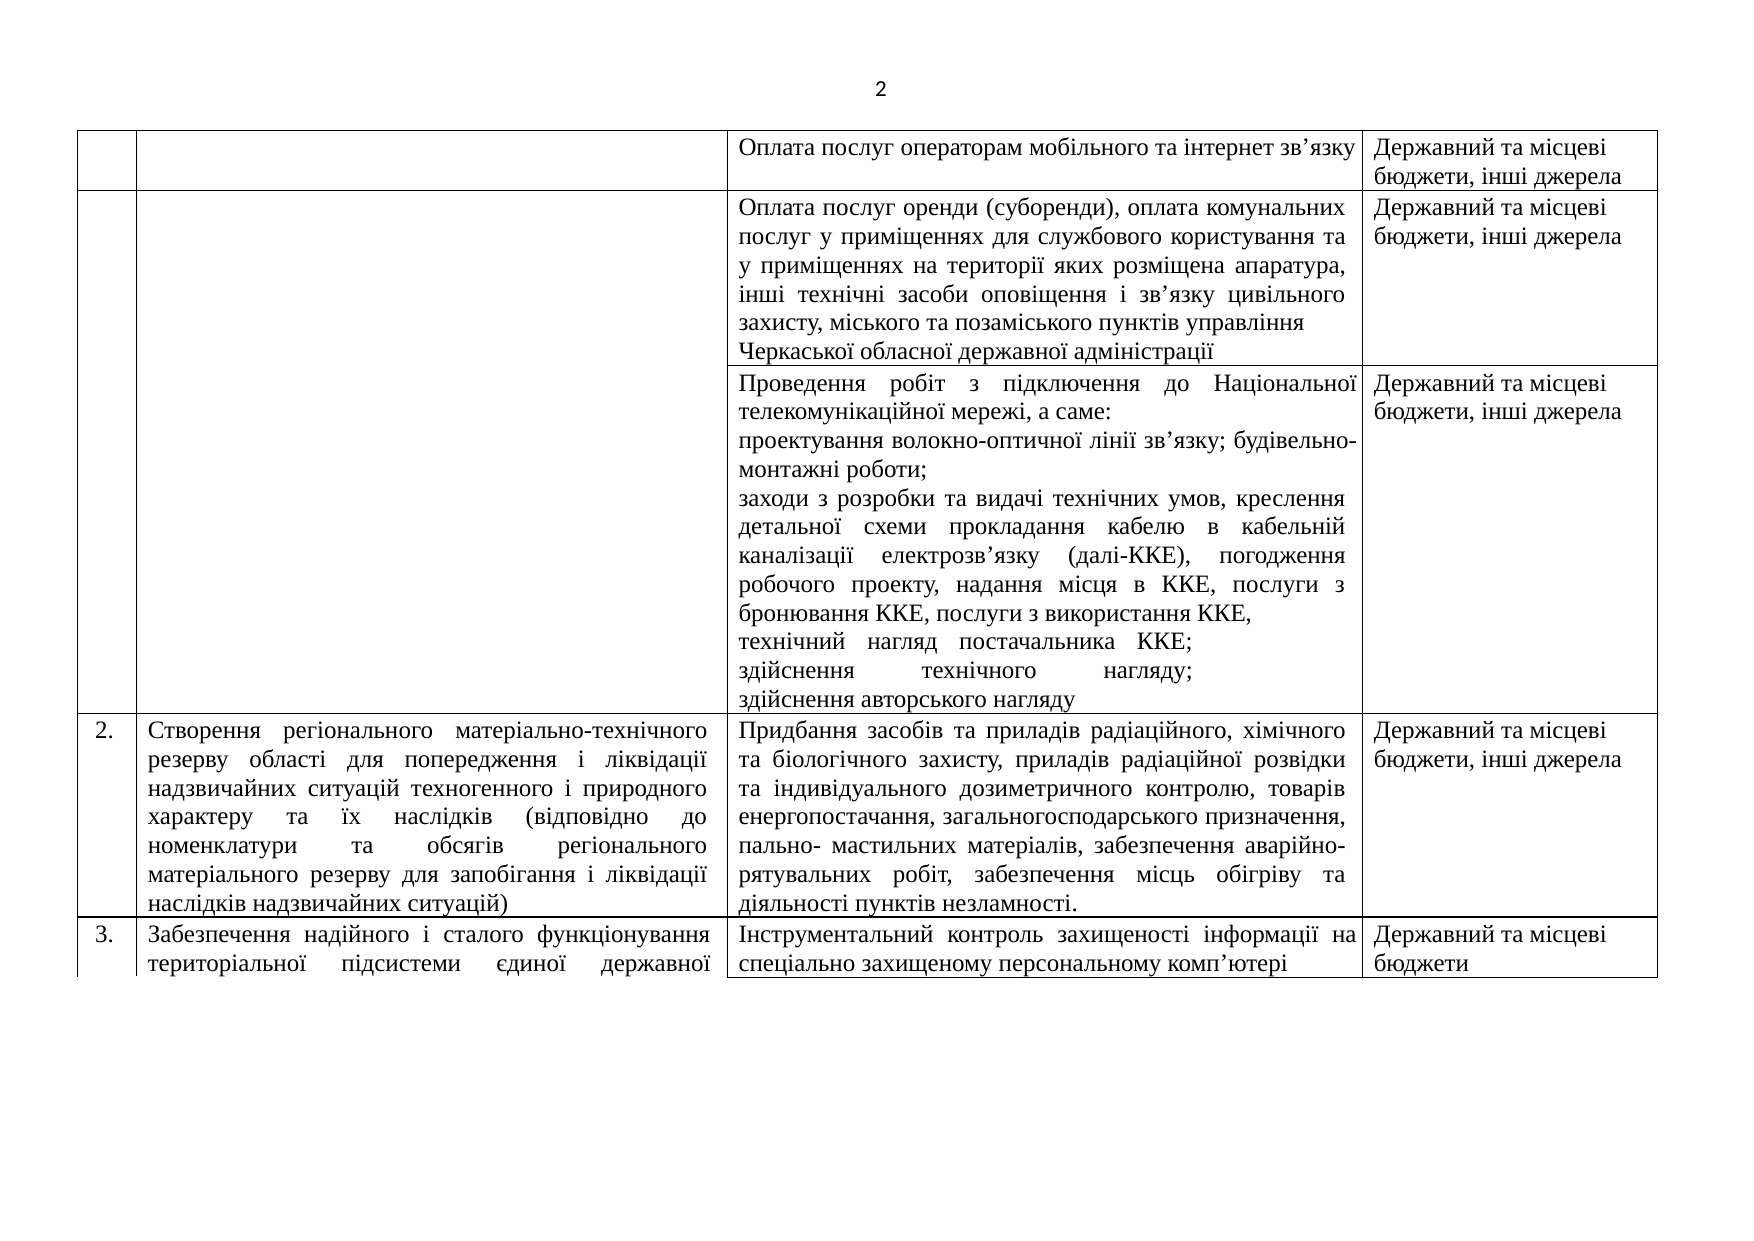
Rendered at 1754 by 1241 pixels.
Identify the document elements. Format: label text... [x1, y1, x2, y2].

table_cell Оплата послуг оренди (суборенди), оплата комунальних послуг у приміщеннях для службового користування та у приміщеннях на території яких розміщена апаратура, інші технічні засоби оповіщення і зв’язку цивільного захисту, міського та позаміського пунктів управління Черкаської обласної державної адміністрації [728, 191, 1362, 365]
table_cell Державний та місцеві бюджети, інші джерела [1363, 714, 1657, 916]
table_cell 3. [78, 918, 136, 977]
table_cell Створення регіонального матеріально-технічного резерву області для попередження і ліквідації надзвичайних ситуацій техногенного і природного характеру та їх наслідків (відповідно до номенклатури та обсягів регіонального матеріального резерву для запобігання і ліквідації наслідків надзвичайних ситуацій) [137, 714, 727, 916]
table_cell Оплата послуг операторам мобільного та інтернет зв’язку [728, 131, 1362, 190]
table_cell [136, 918, 727, 977]
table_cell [1363, 131, 1657, 190]
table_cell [1363, 191, 1657, 365]
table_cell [1363, 918, 1657, 977]
table_cell Інструментальний контроль захищеності інформації на спеціально захищеному персональному комп’ютері [728, 918, 1362, 977]
table_cell [78, 191, 136, 713]
table_cell Проведення робіт з підключення до Національної телекомунікаційної мережі, а саме: проектування волокно-оптичної лінії зв’язку; будівельно-монтажні роботи; заходи з розробки та видачі технічних умов, креслення детальної схеми прокладання кабелю в кабельній каналізації електрозв’язку (далі-ККЕ), погодження робочого проекту, надання місця в ККЕ, послуги з бронювання ККЕ, послуги з використання ККЕ, технічний нагляд постачальника ККЕ; здійснення технічного нагляду; здійснення авторського нагляду [728, 366, 1362, 713]
table_cell Державний та місцеві бюджети, інші джерела [1363, 366, 1657, 713]
table_cell [137, 191, 727, 713]
table_cell Придбання засобів та приладів радіаційного, хімічного та біологічного захисту, приладів радіаційної розвідки та індивідуального дозиметричного контролю, товарів енергопостачання, загальногосподарського призначення, пально- мастильних матеріалів, забезпечення аварійно-рятувальних робіт, забезпечення місць обігріву та діяльності пунктів незламності. [728, 714, 1362, 916]
table_cell 2. [78, 714, 136, 916]
